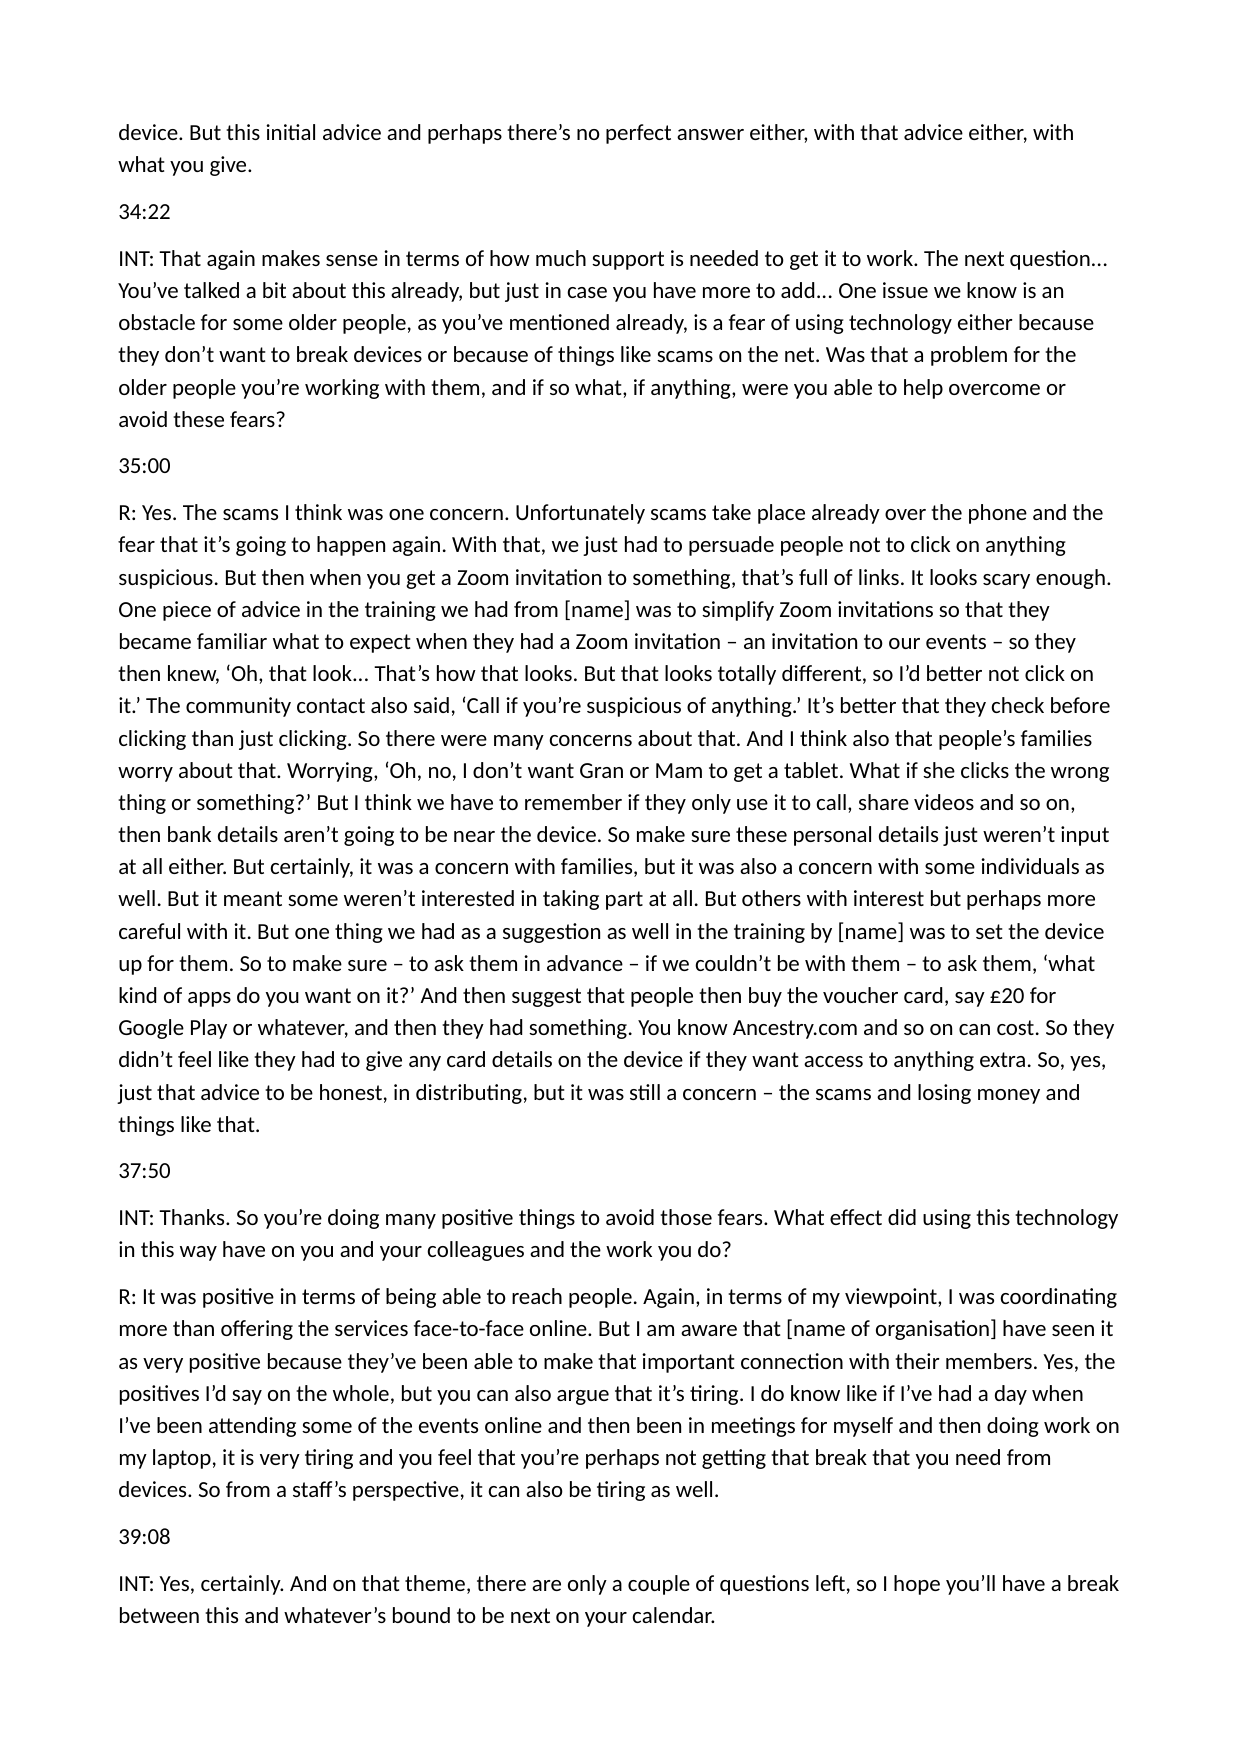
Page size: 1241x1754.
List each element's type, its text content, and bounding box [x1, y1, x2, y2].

text INT: Thanks. So you’re doing many positive things to avoid those fears. What effect did using this technology in this way have on you and your colleagues and the work you do? [118, 1203, 1122, 1264]
text INT: Yes, certainly. And on that theme, there are only a couple of questions left, so I hope you’ll have a break between this and whatever’s bound to be next on your calendar. [118, 1569, 1122, 1629]
text R: Yes. The scams I think was one concern. Unfortunately scams take place already over the phone and the fear that it’s going to happen again. With that, we just had to persuade people not to click on anything suspicious. But then when you get a Zoom invitation to something, that’s full of links. It looks scary enough. One piece of advice in the training we had from [name] was to simplify Zoom invitations so that they became familiar what to expect when they had a Zoom invitation – an invitation to our events – so they then knew, ‘Oh, that look... That’s how that looks. But that looks totally different, so I’d better not click on it.’ The community contact also said, ‘Call if you’re suspicious of anything.’ It’s better that they check before clicking than just clicking. So there were many concerns about that. And I think also that people’s families worry about that. Worrying, ‘Oh, no, I don’t want Gran or Mam to get a tablet. What if she clicks the wrong thing or something?’ But I think we have to remember if they only use it to call, share videos and so on, then bank details aren’t going to be near the device. So make sure these personal details just weren’t input at all either. But certainly, it was a concern with families, but it was also a concern with some individuals as well. But it meant some weren’t interested in taking part at all. But others with interest but perhaps more careful with it. But one thing we had as a suggestion as well in the training by [name] was to set the device up for them. So to make sure – to ask them in advance – if we couldn’t be with them – to ask them, ‘what kind of apps do you want on it?’ And then suggest that people then buy the voucher card, say £20 for Google Play or whatever, and then they had something. You know Ancestry.com and so on can cost. So they didn’t feel like they had to give any card details on the device if they want access to anything extra. So, yes, just that advice to be honest, in distributing, but it was still a concern – the scams and losing money and things like that. [118, 498, 1122, 1138]
text 35:00 [118, 452, 1122, 479]
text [118, 118, 1122, 178]
text 39:08 [118, 1522, 1122, 1550]
text R: It was positive in terms of being able to reach people. Again, in terms of my viewpoint, I was coordinating more than offering the services face-to-face online. But I am aware that [name of organisation] have seen it as very positive because they’ve been able to make that important connection with their members. Yes, the positives I’d say on the whole, but you can also argue that it’s tiring. I do know like if I’ve had a day when I’ve been attending some of the events online and then been in meetings for myself and then doing work on my laptop, it is very tiring and you feel that you’re perhaps not getting that break that you need from devices. So from a staff’s perspective, it can also be tiring as well. [118, 1282, 1122, 1503]
text 34:22 [118, 197, 1122, 225]
text 37:50 [118, 1157, 1122, 1185]
text INT: That again makes sense in terms of how much support is needed to get it to work. The next question... You’ve talked a bit about this already, but just in case you have more to add... One issue we know is an obstacle for some older people, as you’ve mentioned already, is a fear of using technology either because they don’t want to break devices or because of things like scams on the net. Was that a problem for the older people you’re working with them, and if so what, if anything, were you able to help overcome or avoid these fears? [118, 244, 1122, 433]
